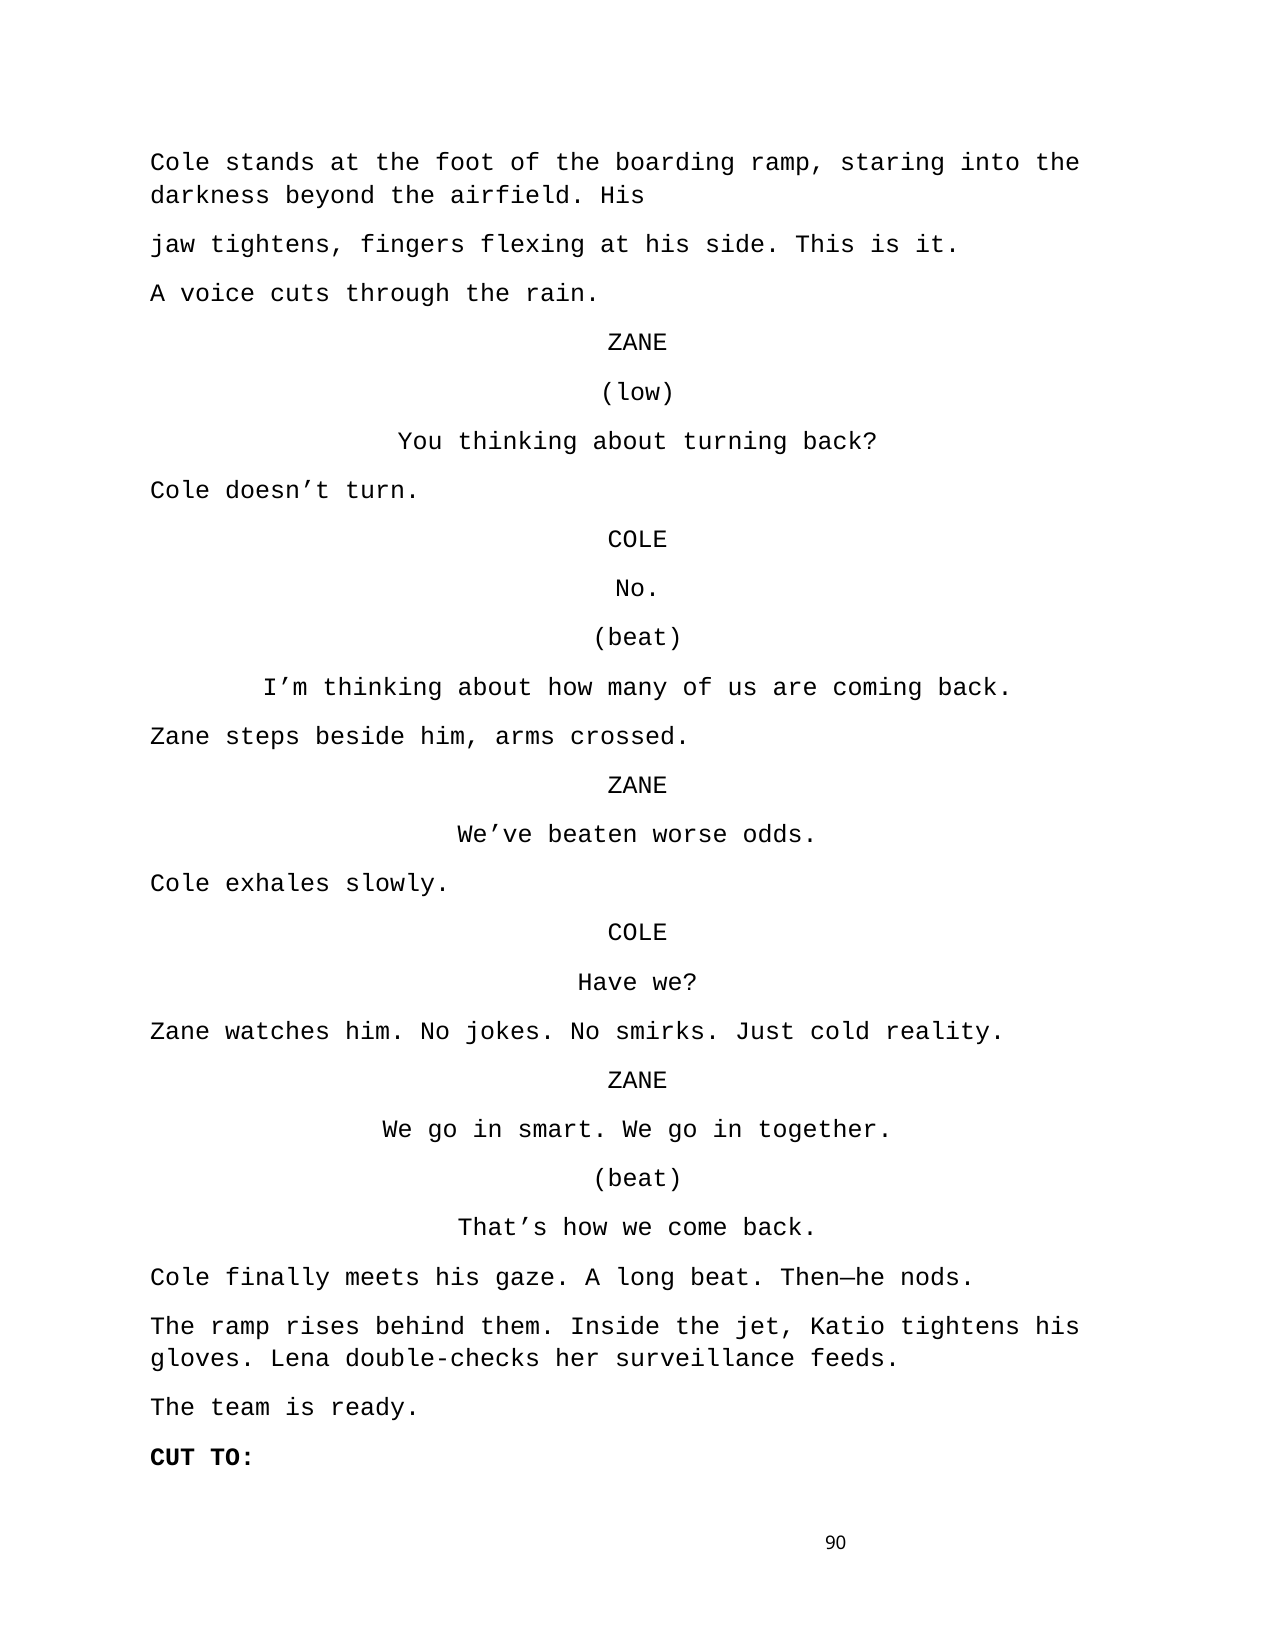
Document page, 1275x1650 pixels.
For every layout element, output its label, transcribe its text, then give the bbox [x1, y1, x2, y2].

text No. [150, 576, 1125, 604]
text jaw tightens, fingers flexing at his side. This is it. [150, 232, 1125, 260]
text The team is ready. [150, 1395, 1125, 1423]
text (beat) [150, 1166, 1125, 1194]
text Cole doesn’t turn. [150, 477, 1125, 506]
text Cole finally meets his gaze. A long beat. Then—he nods. [150, 1264, 1125, 1292]
text A voice cuts through the rain. [150, 281, 1125, 309]
text Zane steps beside him, arms crossed. [150, 723, 1125, 752]
text Cole exhales slowly. [150, 871, 1125, 899]
text You thinking about turning back? [150, 428, 1125, 457]
text (beat) [150, 625, 1125, 653]
text Cole stands at the foot of the boarding ramp, staring into the darkness beyond the airfield. His [150, 150, 1125, 211]
text I’m thinking about how many of us are coming back. [150, 674, 1125, 702]
text ZANE [150, 772, 1125, 801]
text The ramp rises behind them. Inside the jet, Katio tightens his gloves. Lena double-checks her surveillance feeds. [150, 1313, 1125, 1374]
text COLE [150, 527, 1125, 555]
text ZANE [150, 1067, 1125, 1096]
text COLE [150, 920, 1125, 948]
text ZANE [150, 330, 1125, 358]
text CUT TO: [150, 1444, 1125, 1472]
text Zane watches him. No jokes. No smirks. Just cold reality. [150, 1018, 1125, 1047]
text Have we? [150, 969, 1125, 997]
text We go in smart. We go in together. [150, 1117, 1125, 1145]
text That’s how we come back. [150, 1215, 1125, 1243]
text (low) [150, 379, 1125, 407]
text We’ve beaten worse odds. [150, 822, 1125, 850]
